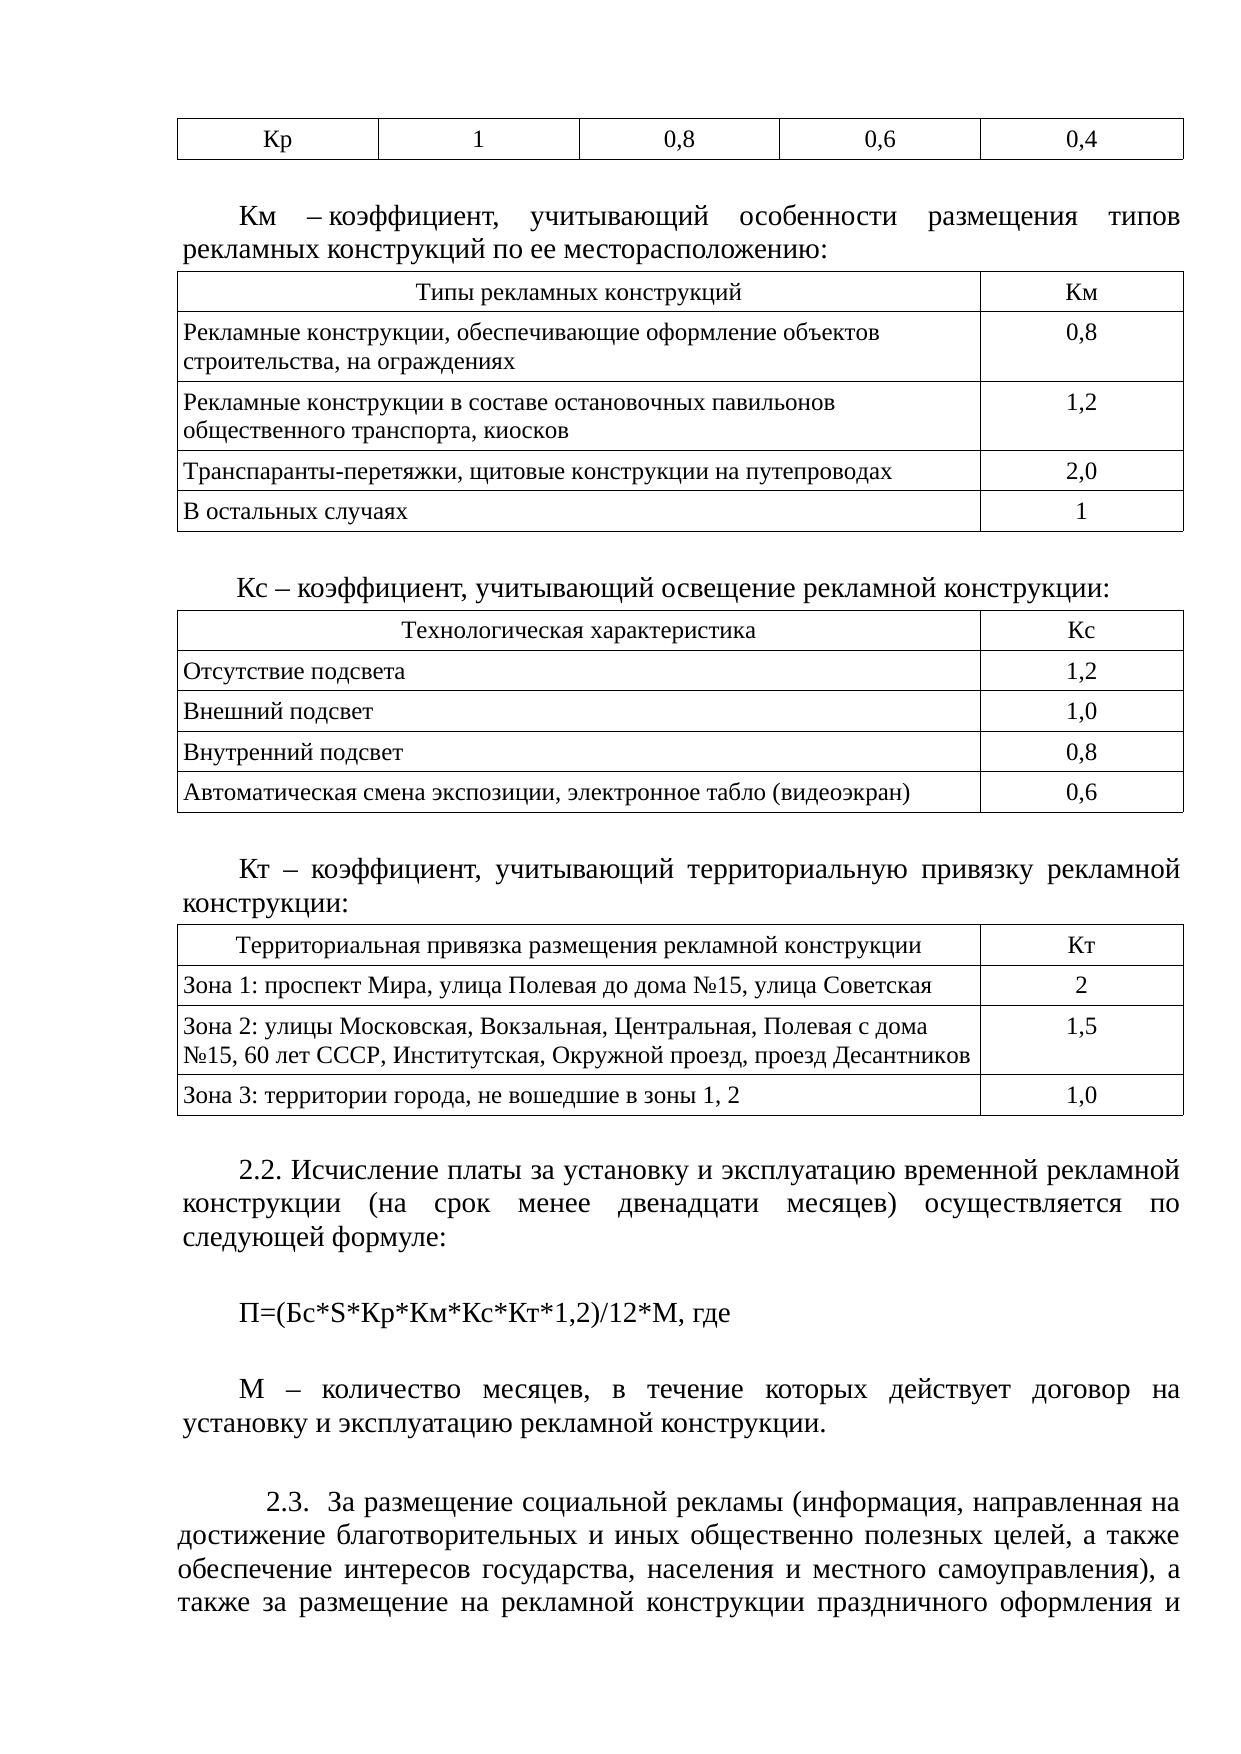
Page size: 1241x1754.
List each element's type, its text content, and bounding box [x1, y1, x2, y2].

table_cell Внутренний подсвет [178, 732, 980, 771]
table_cell 0,6 [981, 772, 1183, 812]
table_cell 0,8 [580, 119, 779, 158]
table_cell 1 [981, 491, 1183, 531]
table_cell Отсутствие подсвета [178, 651, 980, 690]
table_header Технологическая характеристика [178, 611, 980, 650]
table_cell 1 [379, 119, 579, 158]
table_cell Зона 2: улицы Московская, Вокзальная, Центральная, Полевая с дома №15, 60 лет СССР, Институтская, Окружной проезд, проезд Десантников [178, 1006, 980, 1074]
table_cell Автоматическая смена экспозиции, электронное табло (видеоэкран) [178, 772, 980, 812]
table_cell 1,2 [981, 651, 1183, 690]
table_header Типы рекламных конструкций [178, 272, 980, 311]
table_cell Внешний подсвет [178, 691, 980, 731]
table_cell 1,5 [981, 1006, 1183, 1074]
table_cell 0,8 [981, 732, 1183, 771]
table_header Кс [981, 611, 1183, 650]
table_cell Зона 3: территории города, не вошедшие в зоны 1, 2 [178, 1075, 980, 1114]
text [177, 1484, 1181, 1618]
table_cell В остальных случаях [178, 491, 980, 531]
text М – количество месяцев, в течение которых действует договор на установку и эксплуатацию рекламной конструкции. [182, 1372, 1181, 1439]
text Кс – коэффициент, учитывающий освещение рекламной конструкции: [177, 570, 1181, 604]
table_cell 0,4 [981, 119, 1183, 158]
table_header Кт [981, 925, 1183, 964]
table_header Территориальная привязка размещения рекламной конструкции [178, 925, 980, 964]
table_header Км [981, 272, 1183, 311]
text 2.2. Исчисление платы за установку и эксплуатацию временной рекламной конструкции (на срок менее двенадцати месяцев) осуществляется по следующей формуле: [182, 1152, 1181, 1252]
text П=(Бс*S*Кр*Км*Кс*Кт*1,2)/12*М, где [182, 1295, 1181, 1329]
table_cell 2,0 [981, 451, 1183, 490]
table_cell Транспаранты-перетяжки, щитовые конструкции на путепроводах [178, 451, 980, 490]
table_cell 2 [981, 966, 1183, 1005]
text Км – коэффициент, учитывающий особенности размещения типов рекламных конструкций по ее месторасположению: [182, 198, 1181, 265]
table_cell Кр [178, 119, 378, 158]
table_cell 1,0 [981, 691, 1183, 731]
table_cell Рекламные конструкции в составе остановочных павильонов общественного транспорта, киосков [178, 382, 980, 450]
text Кт – коэффициент, учитывающий территориальную привязку рекламной конструкции: [182, 851, 1181, 918]
table_cell Зона 1: проспект Мира, улица Полевая до дома №15, улица Советская [178, 966, 980, 1005]
table_cell 1,0 [981, 1075, 1183, 1114]
table_cell Рекламные конструкции, обеспечивающие оформление объектов строительства, на ограждениях [178, 312, 980, 381]
table_cell 0,8 [981, 312, 1183, 381]
table_cell 0,6 [780, 119, 980, 158]
table_cell 1,2 [981, 382, 1183, 450]
